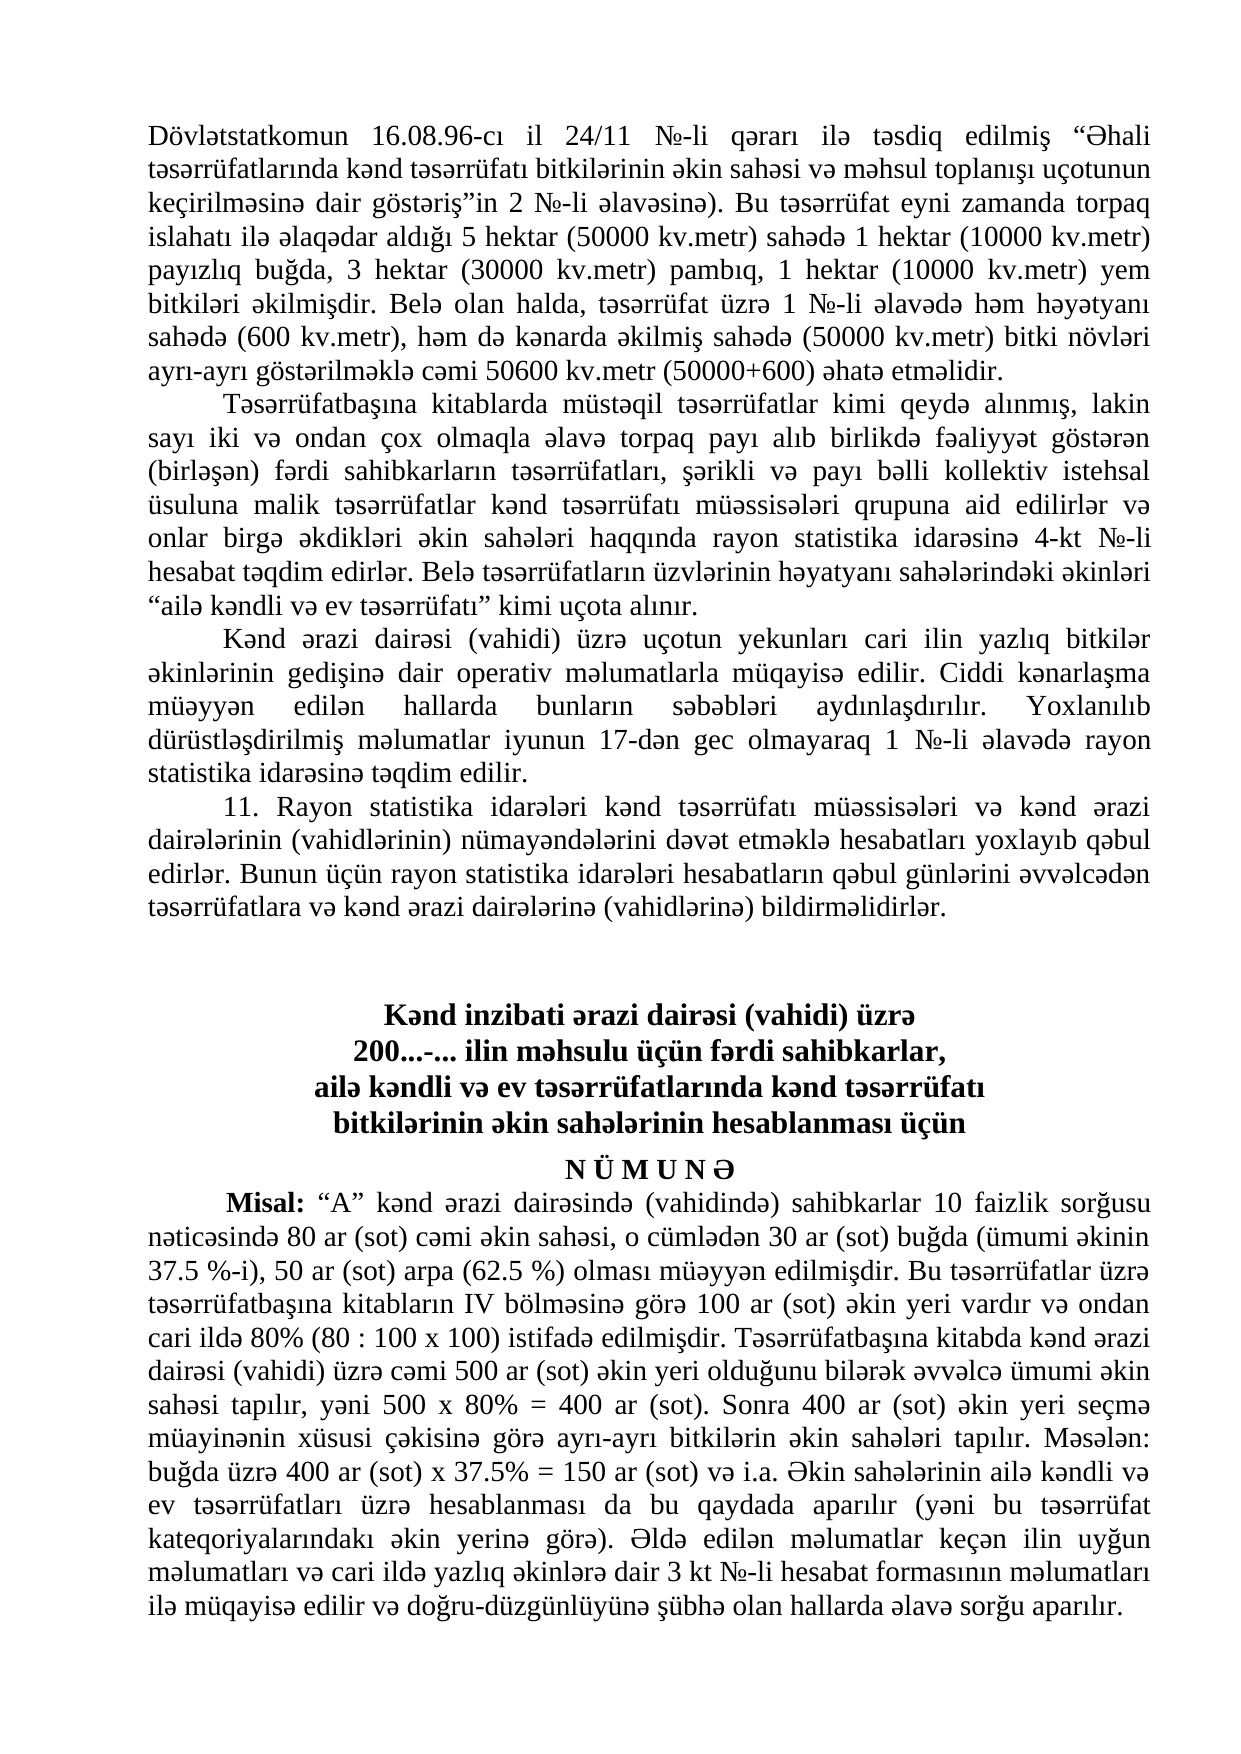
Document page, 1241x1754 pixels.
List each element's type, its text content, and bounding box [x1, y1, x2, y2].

text bitkilərinin əkin sahələrinin hesablanması üçün [148, 1104, 1152, 1140]
text Kənd inzibati ərazi dairəsi (vahidi) üzrə [148, 996, 1152, 1032]
text 11. Rayon statistika idarələri kənd təsərrüfatı müəssisələri və kənd ərazi dairələrinin (vahidlərinin) nümayəndələrini dəvət etməklə hesabatları yoxlayıb qəbul edirlər. Bunun üçün rayon statistika idarələri hesabatların qəbul günlərini əvvəlcədən təsərrüfatlara və kənd ərazi dairələrinə (vahidlərinə) bildirməlidirlər. [148, 789, 1152, 923]
text N Ü M U N Ə [148, 1152, 1152, 1186]
text ailə kəndli və ev təsərrüfatlarında kənd təsərrüfatı [148, 1068, 1152, 1104]
text Təsərrüfatbaşına kitablarda müstəqil təsərrüfatlar kimi qeydə alınmış, lakin sayı iki və ondan çox olmaqla əlavə torpaq payı alıb birlikdə fəaliyyət göstərən (birləşən) fərdi sahibkarların təsərrüfatları, şərikli və payı bəlli kollektiv istehsal üsuluna malik təsərrüfatlar kənd təsərrüfatı müəssisələri qrupuna aid edilirlər və onlar birgə əkdikləri əkin sahələri haqqında rayon statistika idarəsinə 4-kt №-li hesabat təqdim edirlər. Belə təsərrüfatların üzvlərinin həyatyanı sahələrindəki əkinləri “ailə kəndli və ev təsərrüfatı” kimi uçota alınır. [148, 386, 1152, 621]
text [148, 118, 1152, 386]
text Kənd ərazi dairəsi (vahidi) üzrə uçotun yekunları cari ilin yazlıq bitkilər əkinlərinin gedişinə dair operativ məlumatlarla müqayisə edilir. Ciddi kənarlaşma müəyyən edilən hallarda bunların səbəbləri aydınlaşdırılır. Yoxlanılıb dürüstləşdirilmiş məlumatlar iyunun 17-dən gec olmayaraq 1 №-li əlavədə rayon statistika idarəsinə təqdim edilir. [148, 621, 1152, 789]
text 200...-... ilin məhsulu üçün fərdi sahibkarlar, [148, 1032, 1152, 1068]
text Misal: “A” kənd ərazi dairəsində (vahidində) sahibkarlar 10 faizlik sorğusu nəticəsində 80 ar (sot) cəmi əkin sahəsi, o cümlədən 30 ar (sot) buğda (ümumi əkinin 37.5 %-i), 50 ar (sot) arpa (62.5 %) olması müəyyən edilmişdir. Bu təsərrüfatlar üzrə təsərrüfatbaşına kitabların IV bölməsinə görə 100 ar (sot) əkin yeri vardır və ondan cari ildə 80% (80 : 100 x 100) istifadə edilmişdir. Təsərrüfatbaşına kitabda kənd ərazi dairəsi (vahidi) üzrə cəmi 500 ar (sot) əkin yeri olduğunu bilərək əvvəlcə ümumi əkin sahəsi tapılır, yəni 500 x 80% = 400 ar (sot). Sonra 400 ar (sot) əkin yeri seçmə müayinənin xüsusi çəkisinə görə ayrı-ayrı bitkilərin əkin sahələri tapılır. Məsələn: buğda üzrə 400 ar (sot) x 37.5% = 150 ar (sot) və i.a. Əkin sahələrinin ailə kəndli və ev təsərrüfatları üzrə hesablanması da bu qaydada aparılır (yəni bu təsərrüfat kateqoriyalarındakı əkin yerinə görə). Əldə edilən məlumatlar keçən ilin uyğun məlumatları və cari ildə yazlıq əkinlərə dair 3 kt №-li hesabat formasının məlumatları ilə müqayisə edilir və doğru-düzgünlüyünə şübhə olan hallarda əlavə sorğu aparılır. [148, 1186, 1152, 1622]
